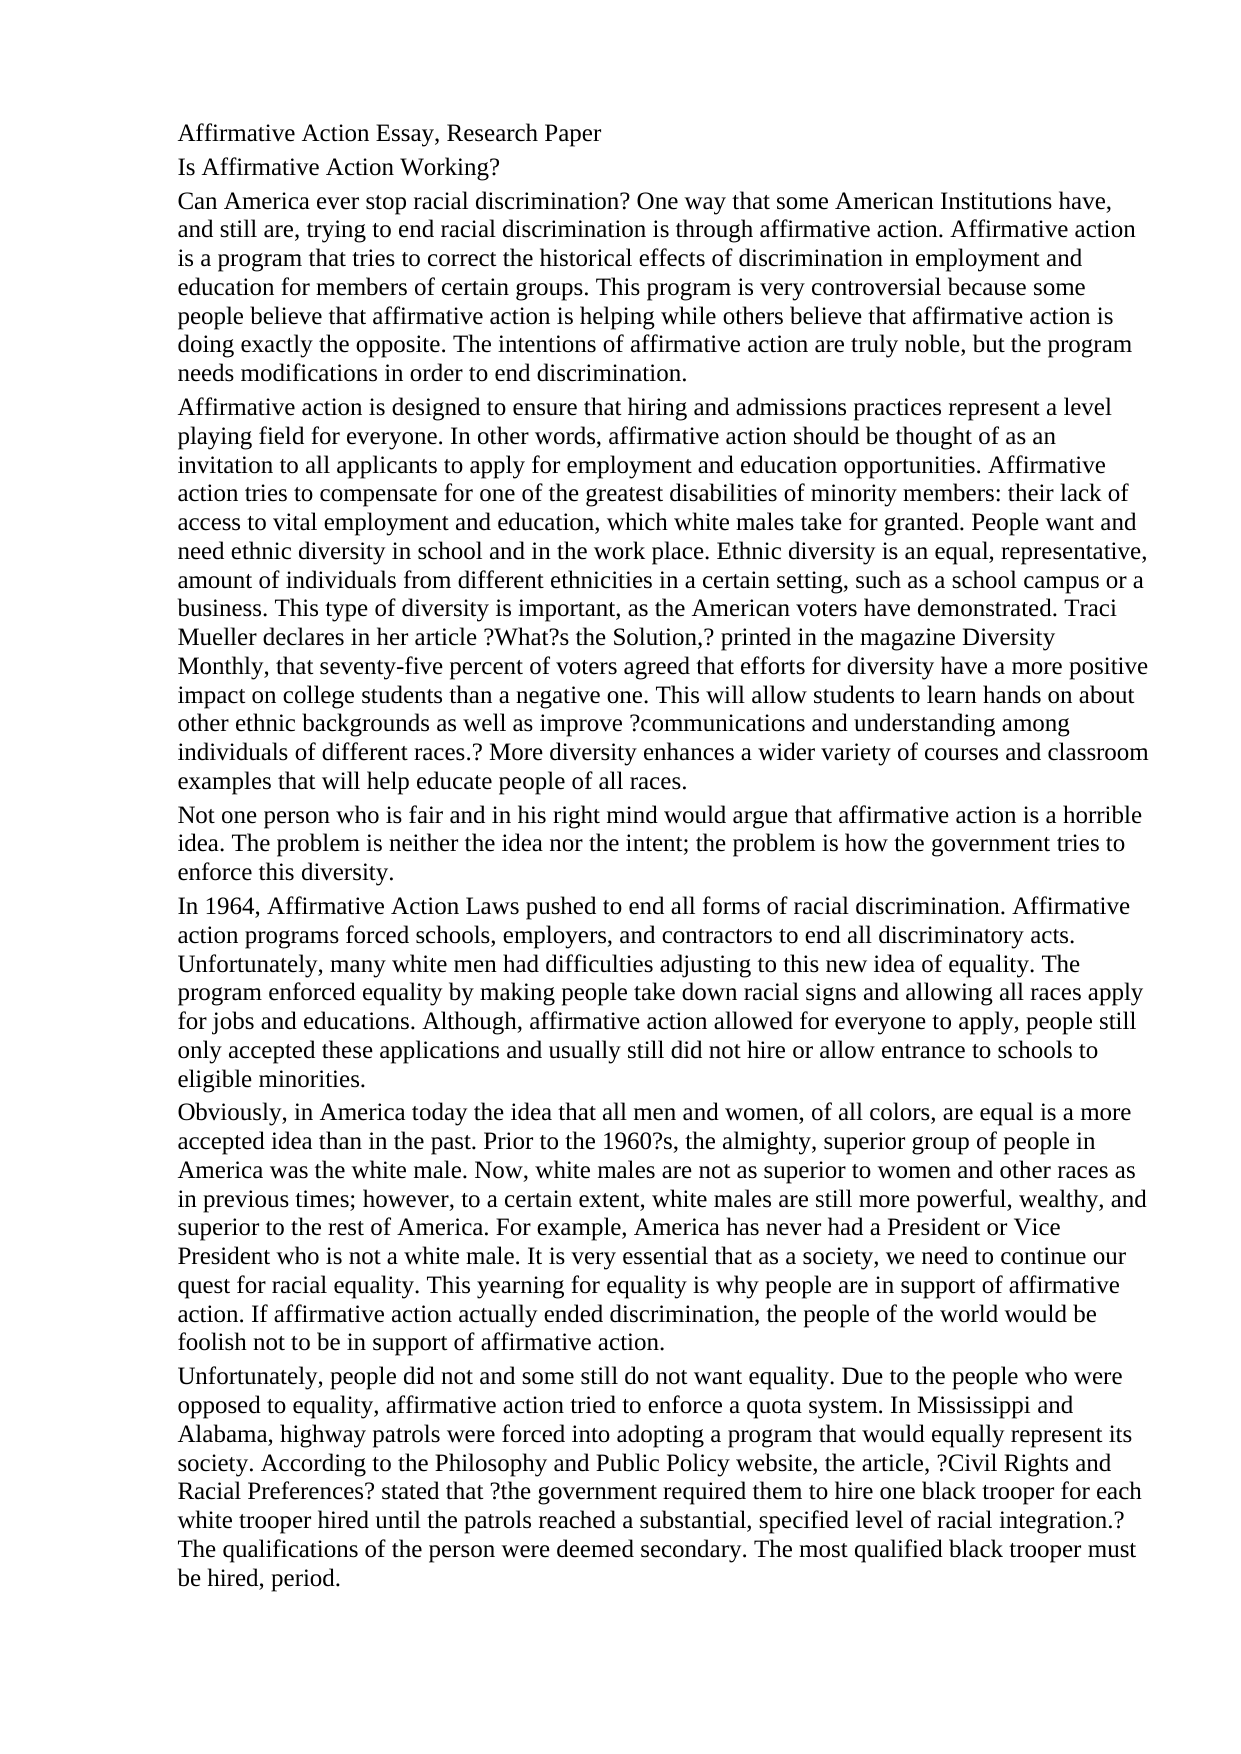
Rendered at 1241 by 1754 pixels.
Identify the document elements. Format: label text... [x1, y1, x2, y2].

text Affirmative action is designed to ensure that hiring and admissions practices represent a level playing field for everyone. In other words, affirmative action should be thought of as an invitation to all applicants to apply for employment and education opportunities. Affirmative action tries to compensate for one of the greatest disabilities of minority members: their lack of access to vital employment and education, which white males take for granted. People want and need ethnic diversity in school and in the work place. Ethnic diversity is an equal, representative, amount of individuals from different ethnicities in a certain setting, such as a school campus or a business. This type of diversity is important, as the American voters have demonstrated. Traci Mueller declares in her article ?What?s the Solution,? printed in the magazine Diversity Monthly, that seventy-five percent of voters agreed that efforts for diversity have a more positive impact on college students than a negative one. This will allow students to learn hands on about other ethnic backgrounds as well as improve ?communications and understanding among individuals of different races.? More diversity enhances a wider variety of courses and classroom examples that will help educate people of all races. [177, 392, 1152, 795]
text Unfortunately, people did not and some still do not want equality. Due to the people who were opposed to equality, affirmative action tried to enforce a quota system. In Mississippi and Alabama, highway patrols were forced into adopting a program that would equally represent its society. According to the Philosophy and Public Policy website, the article, ?Civil Rights and Racial Preferences? stated that ?the government required them to hire one black trooper for each white trooper hired until the patrols reached a substantial, specified level of racial integration.? The qualifications of the person were deemed secondary. The most qualified black trooper must be hired, period. [177, 1361, 1152, 1591]
text Can America ever stop racial discrimination? One way that some American Institutions have, and still are, trying to end racial discrimination is through affirmative action. Affirmative action is a program that tries to correct the historical effects of discrimination in employment and education for members of certain groups. This program is very controversial because some people believe that affirmative action is helping while others believe that affirmative action is doing exactly the opposite. The intentions of affirmative action are truly noble, but the program needs modifications in order to end discrimination. [177, 186, 1152, 387]
text Affirmative Action Essay, Research Paper [177, 118, 1152, 147]
text Is Affirmative Action Working? [177, 152, 1152, 181]
text Obviously, in America today the idea that all men and women, of all colors, are equal is a more accepted idea than in the past. Prior to the 1960?s, the almighty, superior group of people in America was the white male. Now, white males are not as superior to women and other races as in previous times; however, to a certain extent, white males are still more powerful, wealthy, and superior to the rest of America. For example, America has never had a President or Vice President who is not a white male. It is very essential that as a society, we need to continue our quest for racial equality. This yearning for equality is why people are in support of affirmative action. If affirmative action actually ended discrimination, the people of the world would be foolish not to be in support of affirmative action. [177, 1097, 1152, 1356]
text In 1964, Affirmative Action Laws pushed to end all forms of racial discrimination. Affirmative action programs forced schools, employers, and contractors to end all discriminatory acts. Unfortunately, many white men had difficulties adjusting to this new idea of equality. The program enforced equality by making people take down racial signs and allowing all races apply for jobs and educations. Although, affirmative action allowed for everyone to apply, people still only accepted these applications and usually still did not hire or allow entrance to schools to eligible minorities. [177, 891, 1152, 1092]
text Not one person who is fair and in his right mind would argue that affirmative action is a horrible idea. The problem is neither the idea nor the intent; the problem is how the government tries to enforce this diversity. [177, 800, 1152, 886]
